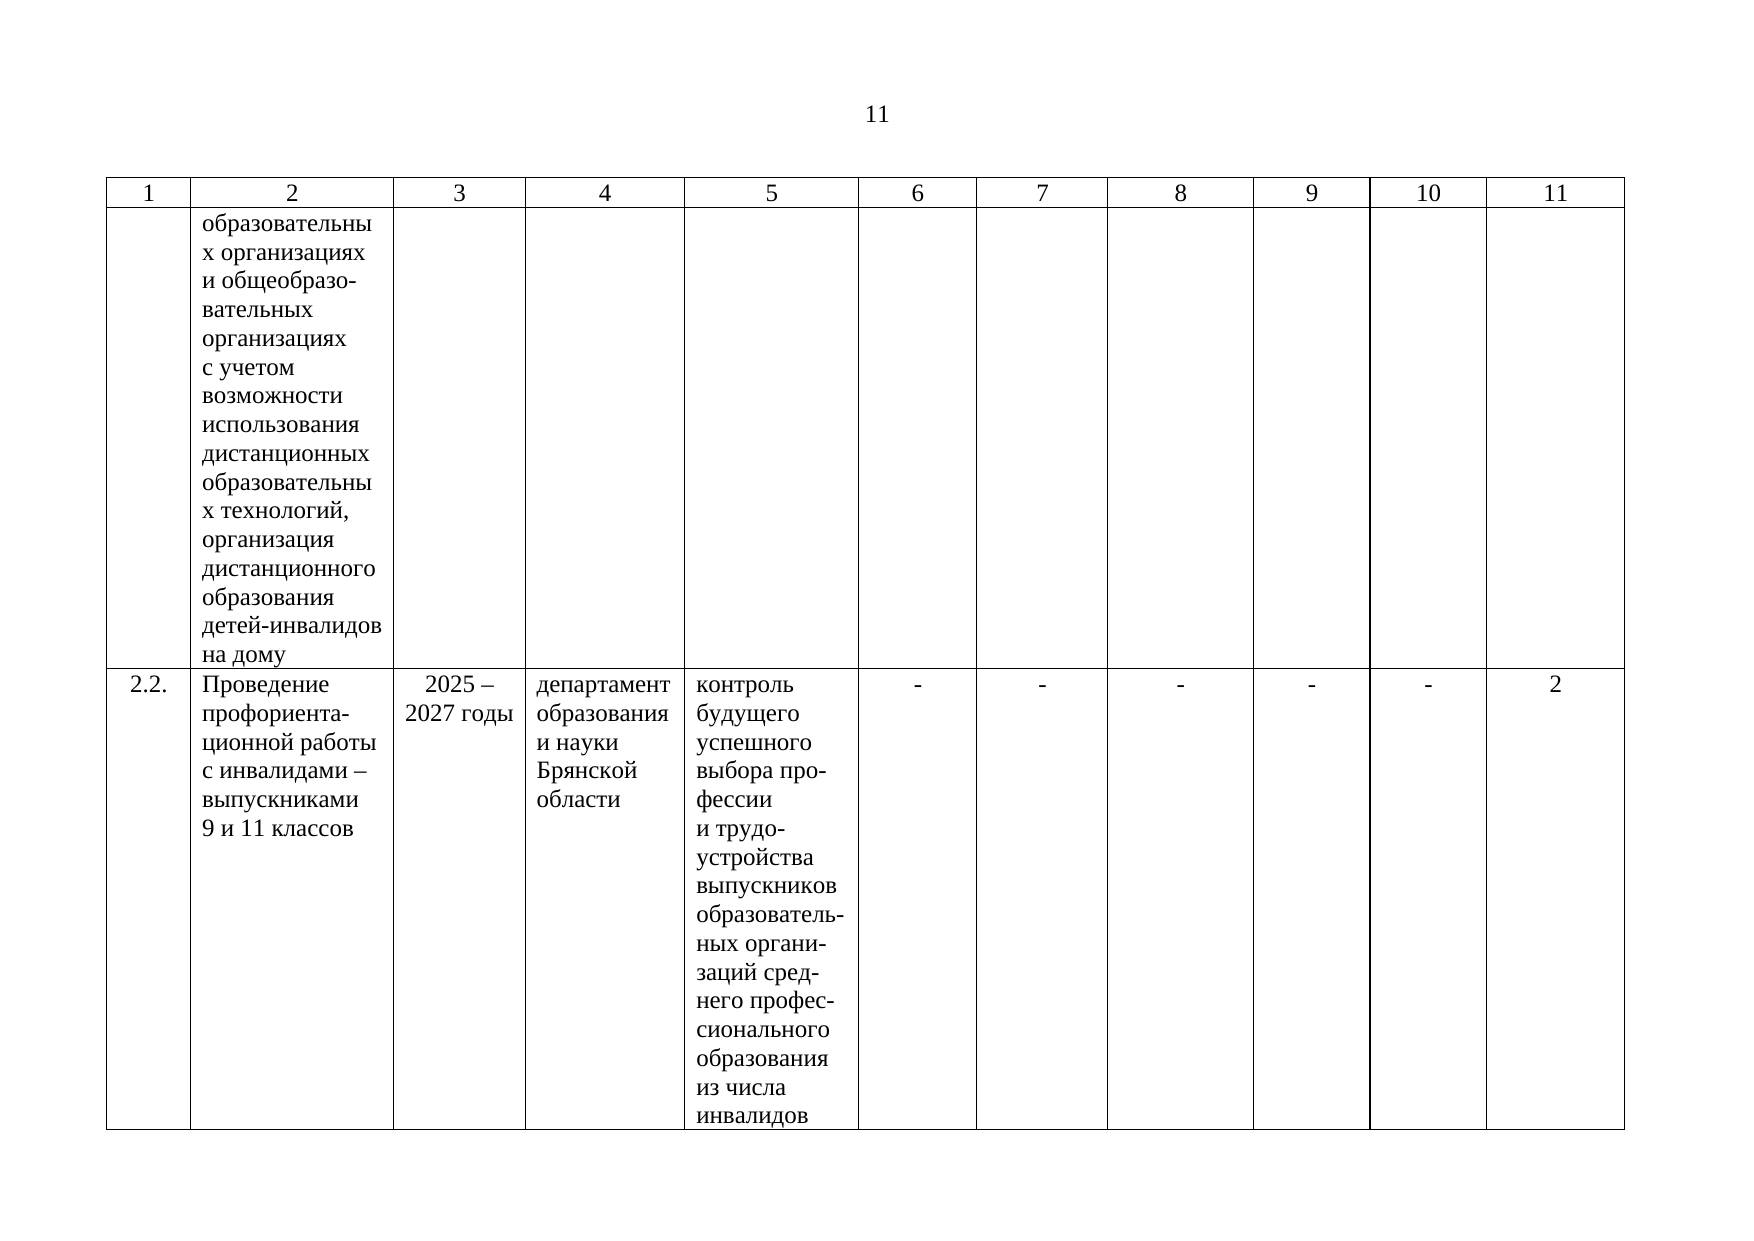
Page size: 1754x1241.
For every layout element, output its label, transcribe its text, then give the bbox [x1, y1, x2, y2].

table_cell 2 [1487, 669, 1624, 1129]
table_cell [1371, 208, 1486, 668]
table_cell 2.2. [107, 669, 190, 1129]
table_cell - [977, 669, 1107, 1129]
table_header 4 [526, 178, 684, 207]
table_cell [977, 208, 1107, 668]
table_cell департамент образования и науки Брянской области [526, 669, 684, 1129]
table_header 6 [859, 178, 976, 207]
table_cell - [1371, 669, 1486, 1129]
table_cell [1108, 208, 1253, 668]
table_cell - [859, 669, 976, 1129]
table_cell [526, 208, 684, 668]
table_header 3 [394, 178, 525, 207]
table_header 7 [977, 178, 1107, 207]
table_cell [1254, 208, 1369, 668]
table_cell [394, 208, 525, 668]
table_header 8 [1108, 178, 1253, 207]
table_cell контроль будущего успешного выбора про-фессии и трудо-устройства выпускников образователь-ных органи-заций сред-него профес-сионального образования из числа инвалидов [685, 669, 858, 1129]
table_header 5 [685, 178, 858, 207]
table_cell образовательных организациях и общеобразо-вательных организациях с учетом возможности использования дистанционных образовательных технологий, организация дистанционного образования детей-инвалидов на дому [191, 208, 393, 668]
table_header 11 [1487, 178, 1624, 207]
table_cell 2025 –2027 годы [394, 669, 525, 1129]
table_cell Проведение профориента-ционной работы с инвалидами –выпускниками 9 и 11 классов [191, 669, 393, 1129]
table_header 2 [191, 178, 393, 207]
table_cell - [1108, 669, 1253, 1129]
table_header 1 [107, 178, 190, 207]
table_cell - [1254, 669, 1369, 1129]
table_header 9 [1254, 178, 1369, 207]
table_cell [685, 208, 858, 668]
table_cell [1487, 208, 1624, 668]
table_header 10 [1371, 178, 1486, 207]
table_cell [859, 208, 976, 668]
table_cell [107, 208, 190, 668]
